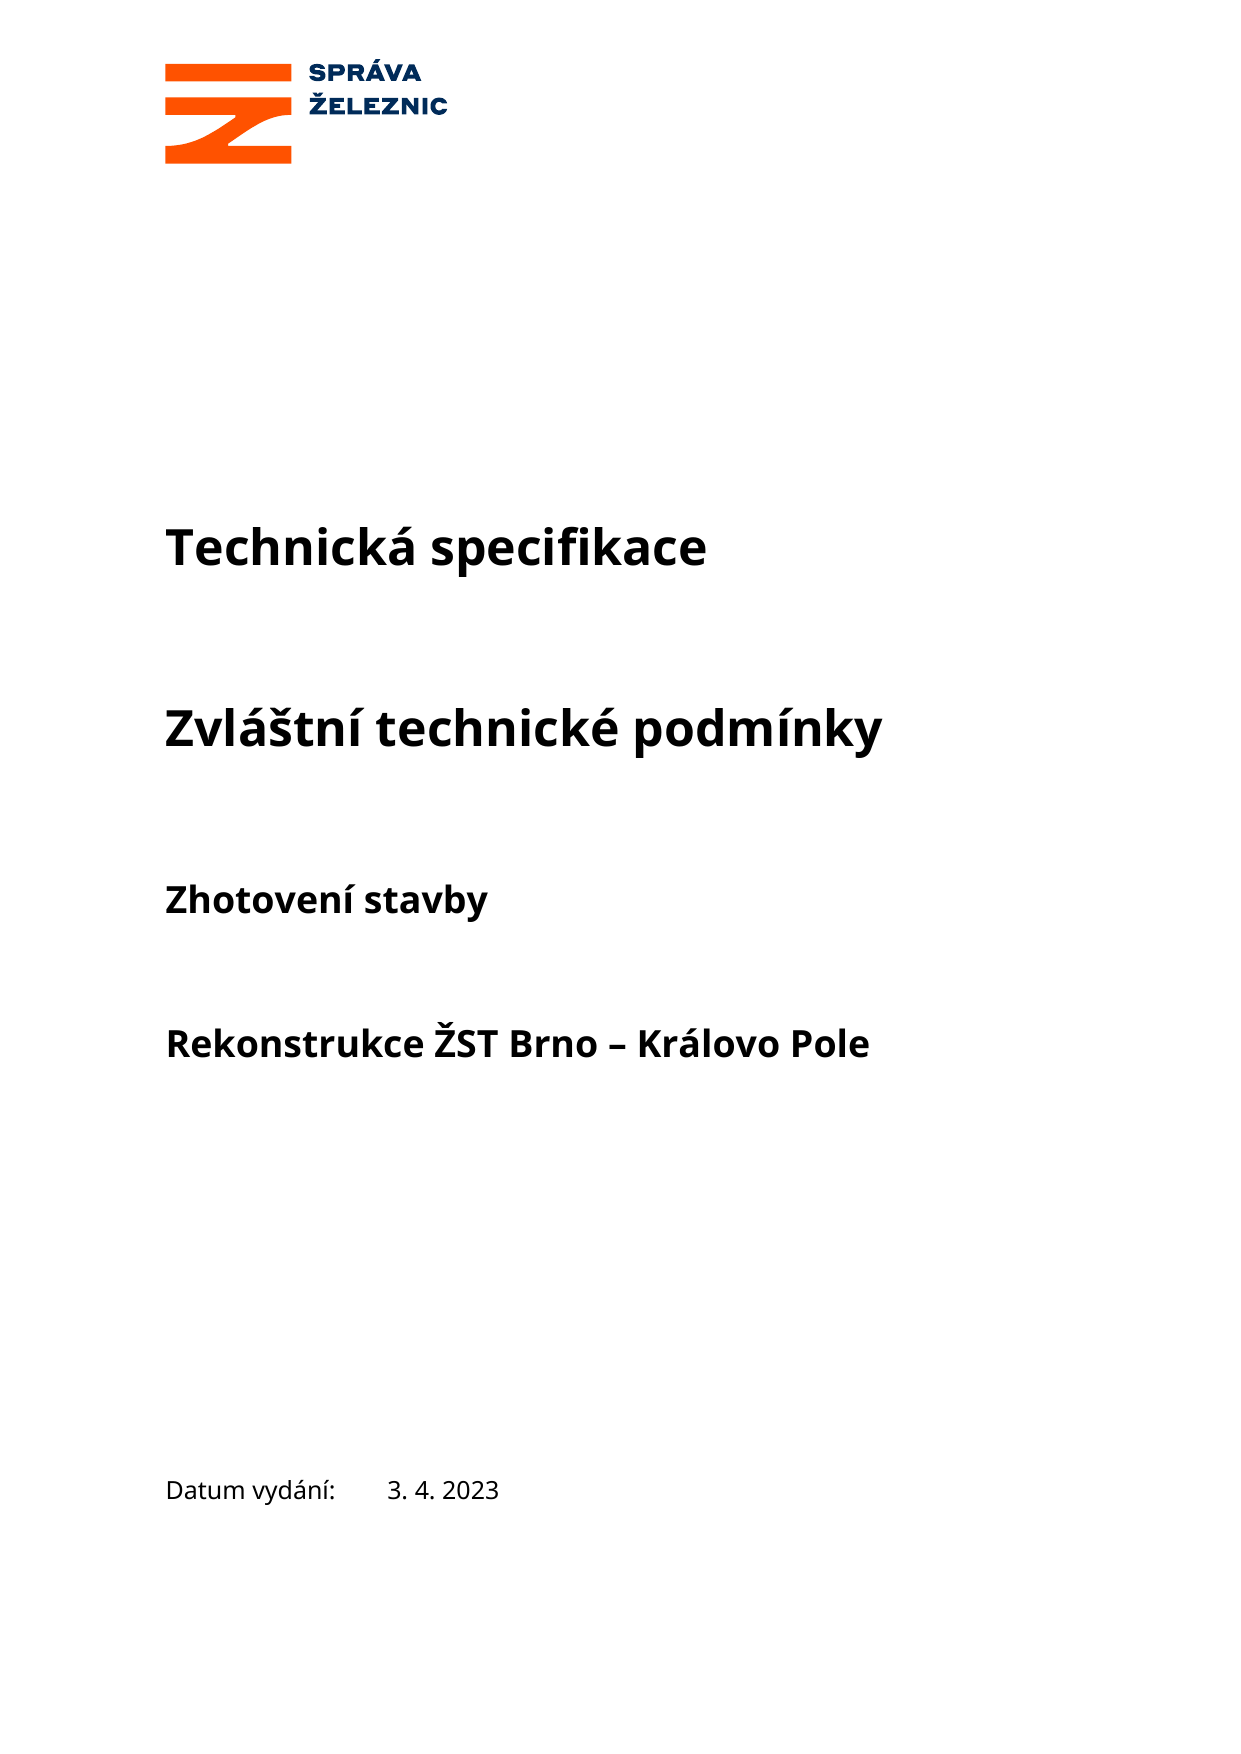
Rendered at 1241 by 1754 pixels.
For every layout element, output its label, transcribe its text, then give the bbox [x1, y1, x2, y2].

text Zhotovení stavby [165, 874, 1075, 925]
text Technická specifikace [165, 512, 1075, 580]
text Rekonstrukce ŽST Brno – Královo Pole [165, 1017, 1075, 1068]
text Datum vydání: 3. 4. 2023 [165, 1473, 1075, 1507]
text Zvláštní technické podmínky [165, 693, 1075, 761]
